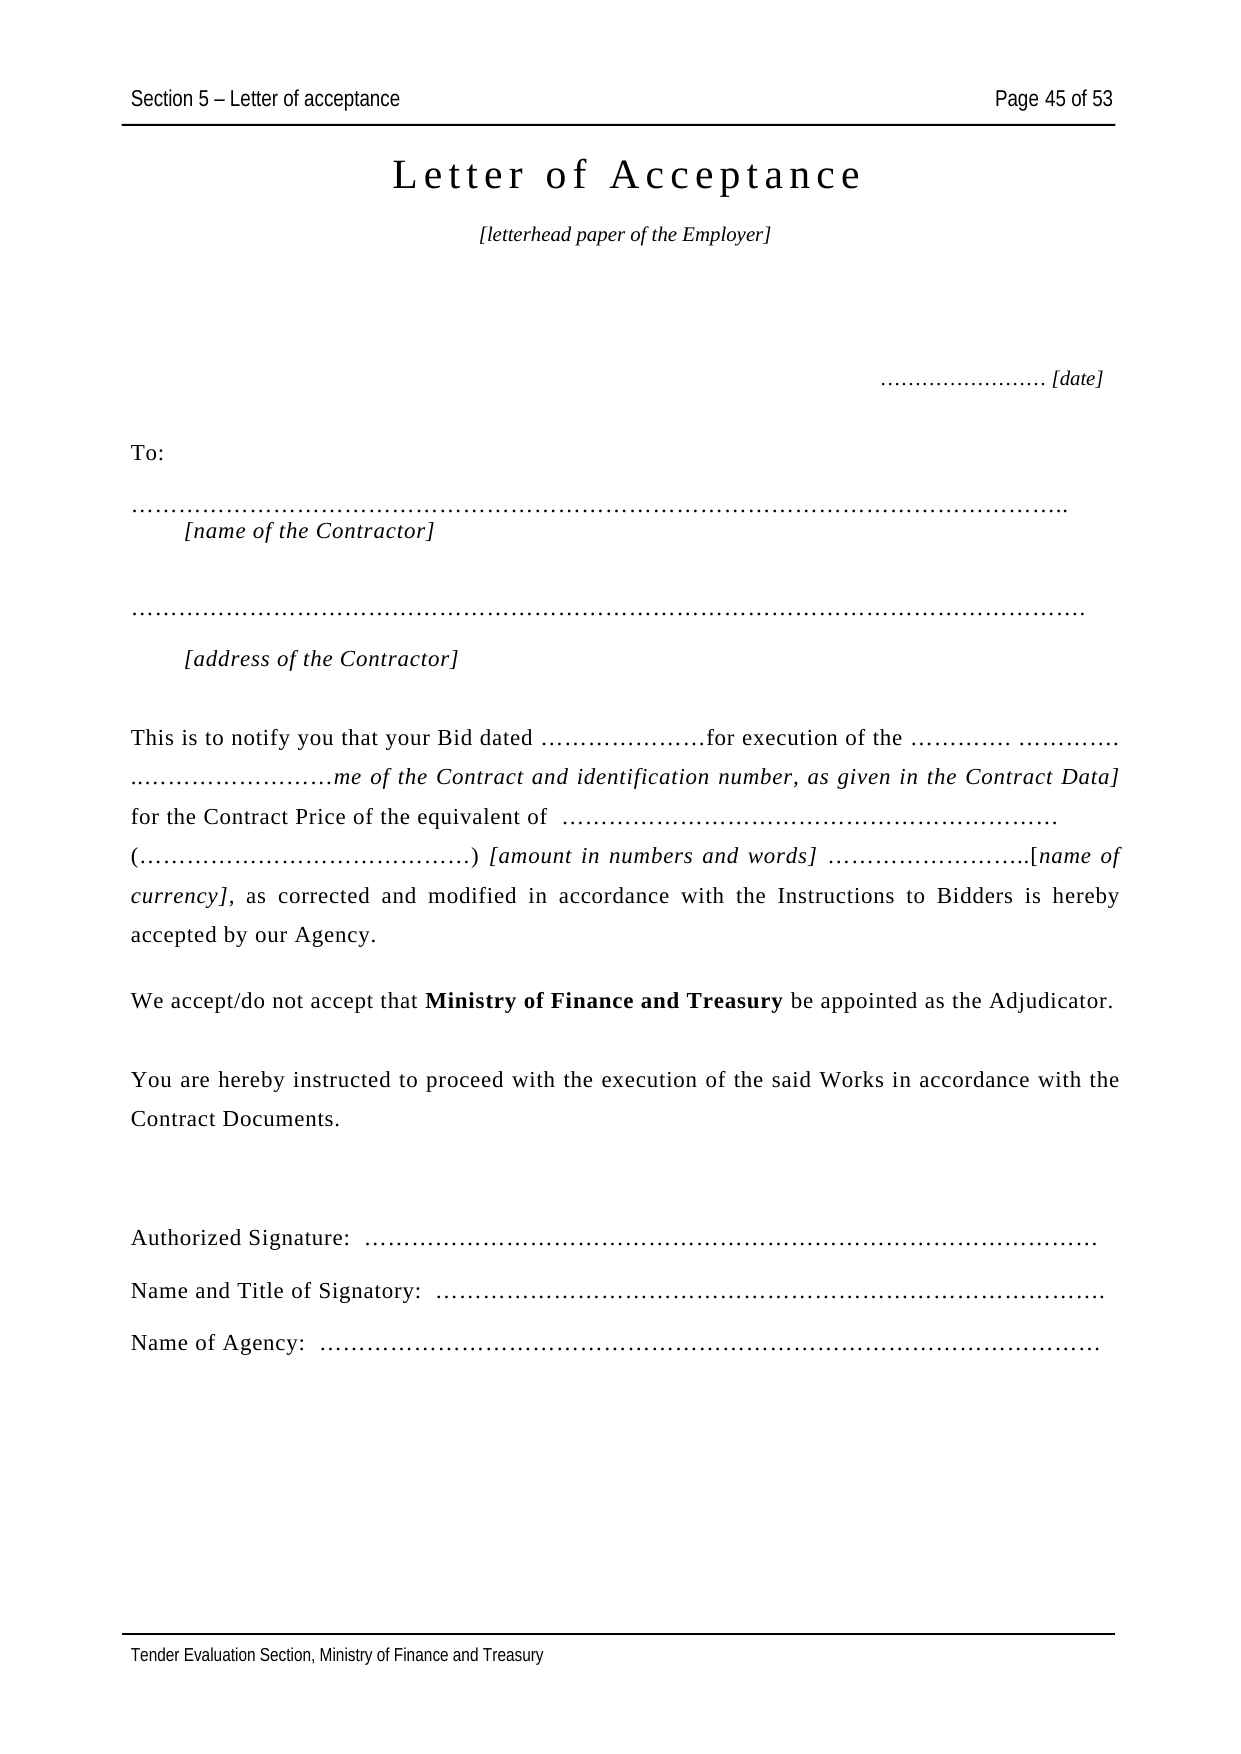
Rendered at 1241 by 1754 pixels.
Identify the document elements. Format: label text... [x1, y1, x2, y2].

text Authorized Signature: ………………………………………………………………………………… [131, 1224, 1122, 1250]
text This is to notify you that your Bid dated …………………for execution of the …………. …………. ..……………………me of the Contract and identification number, as given in the Contract Data] for the Contract Price of the equivalent of ……………………………………………………… [131, 724, 1122, 829]
text [address of the Contractor] [131, 645, 1122, 671]
text [name of the Contractor] [131, 518, 1122, 544]
text We accept/do not accept that Ministry of Finance and Treasury be appointed as the Adjudicator. [131, 987, 1122, 1013]
text (……………………………………) [amount in numbers and words] ……………………..[name of currency], as corrected and modified in accordance with the Instructions to Bidders is hereby accepted by our Agency. [131, 842, 1122, 948]
text To: ……………………………………………………………………………………………………….. [131, 438, 1122, 518]
text Name of Agency: ……………………………………………………………………………………… [131, 1329, 1122, 1356]
text …………………………………………………………………………………………………………. [131, 570, 1122, 621]
text …………………… [date] [131, 366, 1122, 390]
text Letter of Acceptance [131, 150, 1122, 198]
text You are hereby instructed to proceed with the execution of the said Works in accordance with the Contract Documents. [131, 1066, 1122, 1132]
text Name and Title of Signatory: …………………………………………………………………………. [131, 1277, 1122, 1303]
text [letterhead paper of the Employer] [131, 222, 1122, 246]
